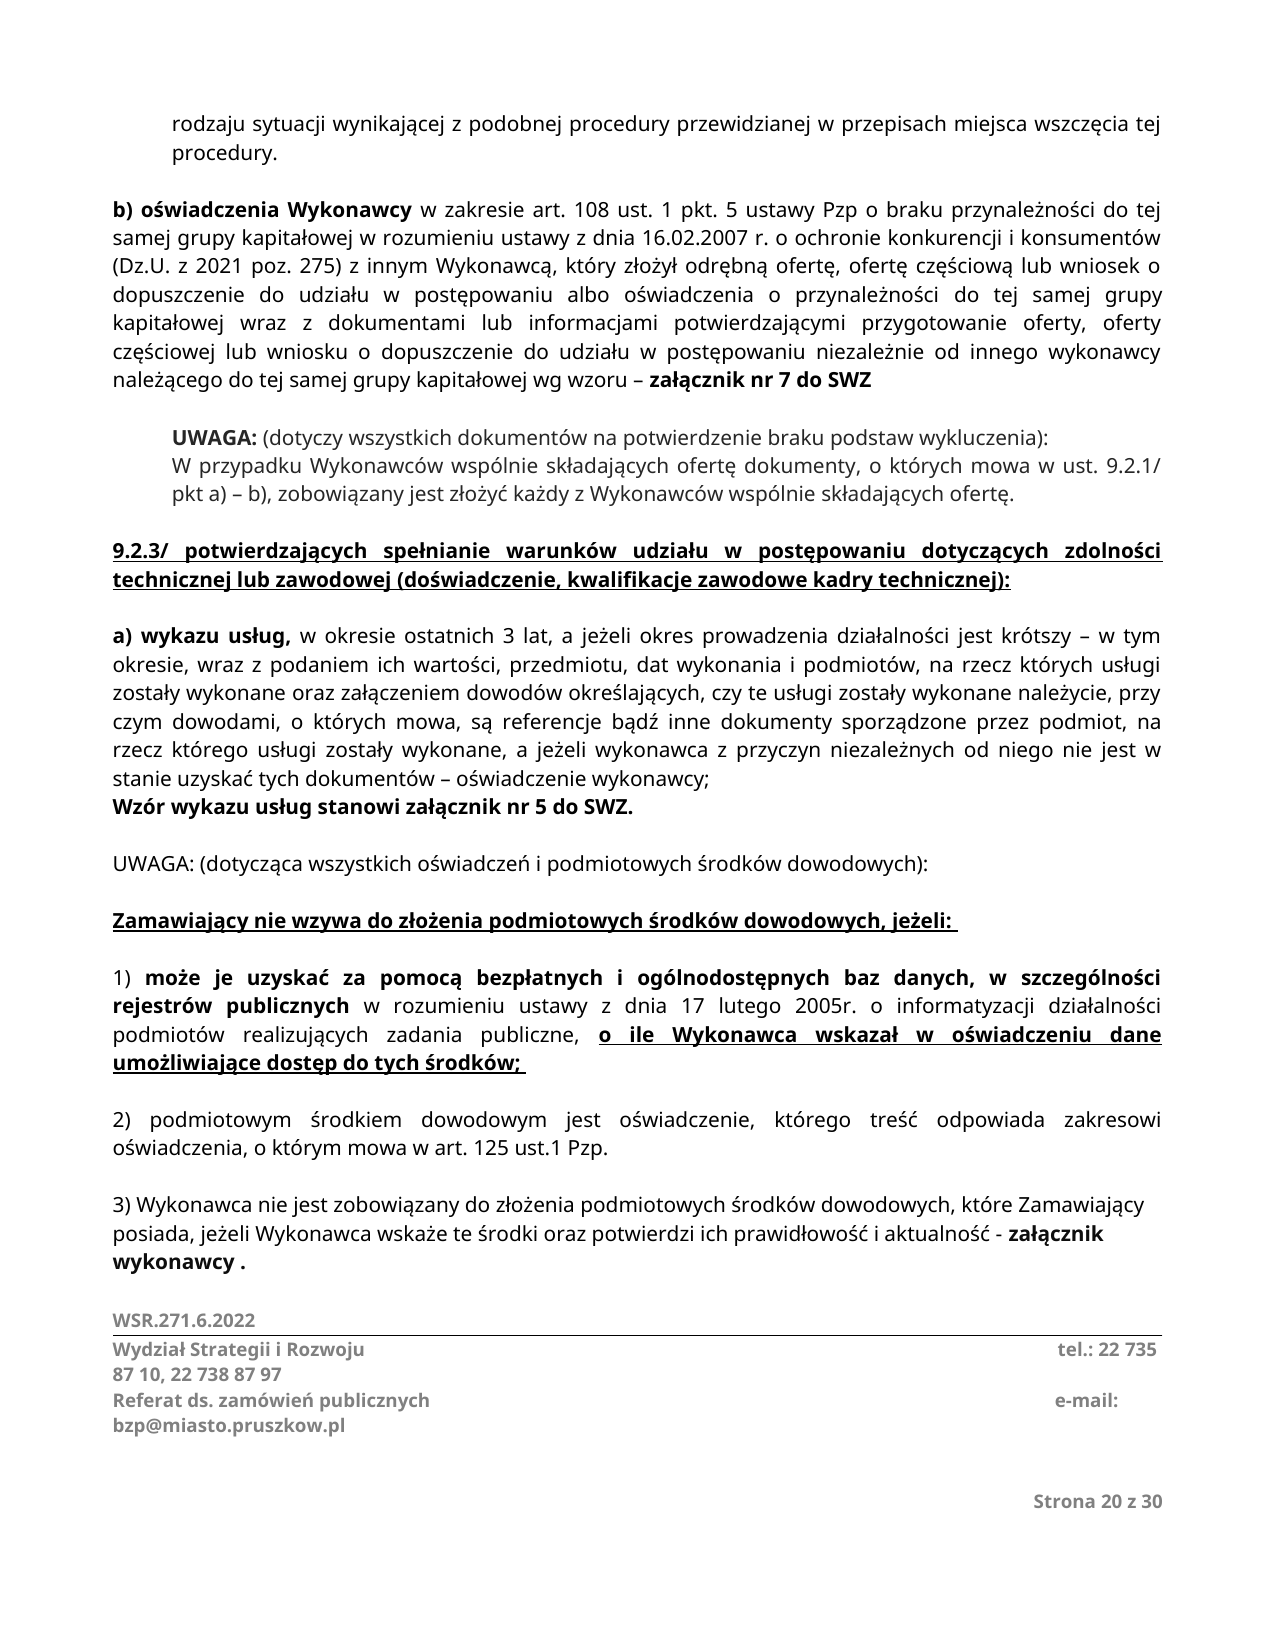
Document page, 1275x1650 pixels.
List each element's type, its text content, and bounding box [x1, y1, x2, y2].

text UWAGA: (dotycząca wszystkich oświadczeń i podmiotowych środków dowodowych): [112, 849, 1162, 878]
text 9.2.3/ potwierdzających spełnianie warunków udziału w postępowaniu dotyczących zdolności technicznej lub zawodowej (doświadczenie, kwalifikacje zawodowe kadry technicznej): [112, 562, 1162, 593]
text UWAGA: (dotyczy wszystkich dokumentów na potwierdzenie braku podstaw wykluczenia): [172, 423, 1162, 451]
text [172, 109, 1162, 166]
text 9.2.3/ potwierdzających spełnianie warunków udziału w postępowaniu dotyczących zdolności technicznej lub zawodowej (doświadczenie, kwalifikacje zawodowe kadry technicznej): [112, 536, 1162, 561]
text W przypadku Wykonawców wspólnie składających ofertę dokumenty, o których mowa w ust. 9.2.1/ pkt a) – b), zobowiązany jest złożyć każdy z Wykonawców wspólnie składających ofertę. [172, 451, 1162, 508]
text 2) podmiotowym środkiem dowodowym jest oświadczenie, którego treść odpowiada zakresowi oświadczenia, o którym mowa w art. 125 ust.1 Pzp. [112, 1105, 1162, 1162]
text Zamawiający nie wzywa do złożenia podmiotowych środków dowodowych, jeżeli: [112, 906, 1162, 934]
text 1) może je uzyskać za pomocą bezpłatnych i ogólnodostępnych baz danych, w szczególności rejestrów publicznych w rozumieniu ustawy z dnia 17 lutego 2005r. o informatyzacji działalności podmiotów realizujących zadania publiczne, o ile Wykonawca wskazał w oświadczeniu dane umożliwiające dostęp do tych środków; [112, 963, 1162, 1077]
text Wzór wykazu usług stanowi załącznik nr 5 do SWZ. [112, 792, 1162, 821]
text a) wykazu usług, w okresie ostatnich 3 lat, a jeżeli okres prowadzenia działalności jest krótszy – w tym okresie, wraz z podaniem ich wartości, przedmiotu, dat wykonania i podmiotów, na rzecz których usługi zostały wykonane oraz załączeniem dowodów określających, czy te usługi zostały wykonane należycie, przy czym dowodami, o których mowa, są referencje bądź inne dokumenty sporządzone przez podmiot, na rzecz którego usługi zostały wykonane, a jeżeli wykonawca z przyczyn niezależnych od niego nie jest w stanie uzyskać tych dokumentów – oświadczenie wykonawcy; [112, 622, 1162, 792]
text 3) Wykonawca nie jest zobowiązany do złożenia podmiotowych środków dowodowych, które Zamawiający posiada, jeżeli Wykonawca wskaże te środki oraz potwierdzi ich prawidłowość i aktualność - załącznik wykonawcy . [112, 1190, 1162, 1276]
text b) oświadczenia Wykonawcy w zakresie art. 108 ust. 1 pkt. 5 ustawy Pzp o braku przynależności do tej samej grupy kapitałowej w rozumieniu ustawy z dnia 16.02.2007 r. o ochronie konkurencji i konsumentów (Dz.U. z 2021 poz. 275) z innym Wykonawcą, który złożył odrębną ofertę, ofertę częściową lub wniosek o dopuszczenie do udziału w postępowaniu albo oświadczenia o przynależności do tej samej grupy kapitałowej wraz z dokumentami lub informacjami potwierdzającymi przygotowanie oferty, oferty częściowej lub wniosku o dopuszczenie do udziału w postępowaniu niezależnie od innego wykonawcy należącego do tej samej grupy kapitałowej wg wzoru – załącznik nr 7 do SWZ [112, 195, 1162, 394]
